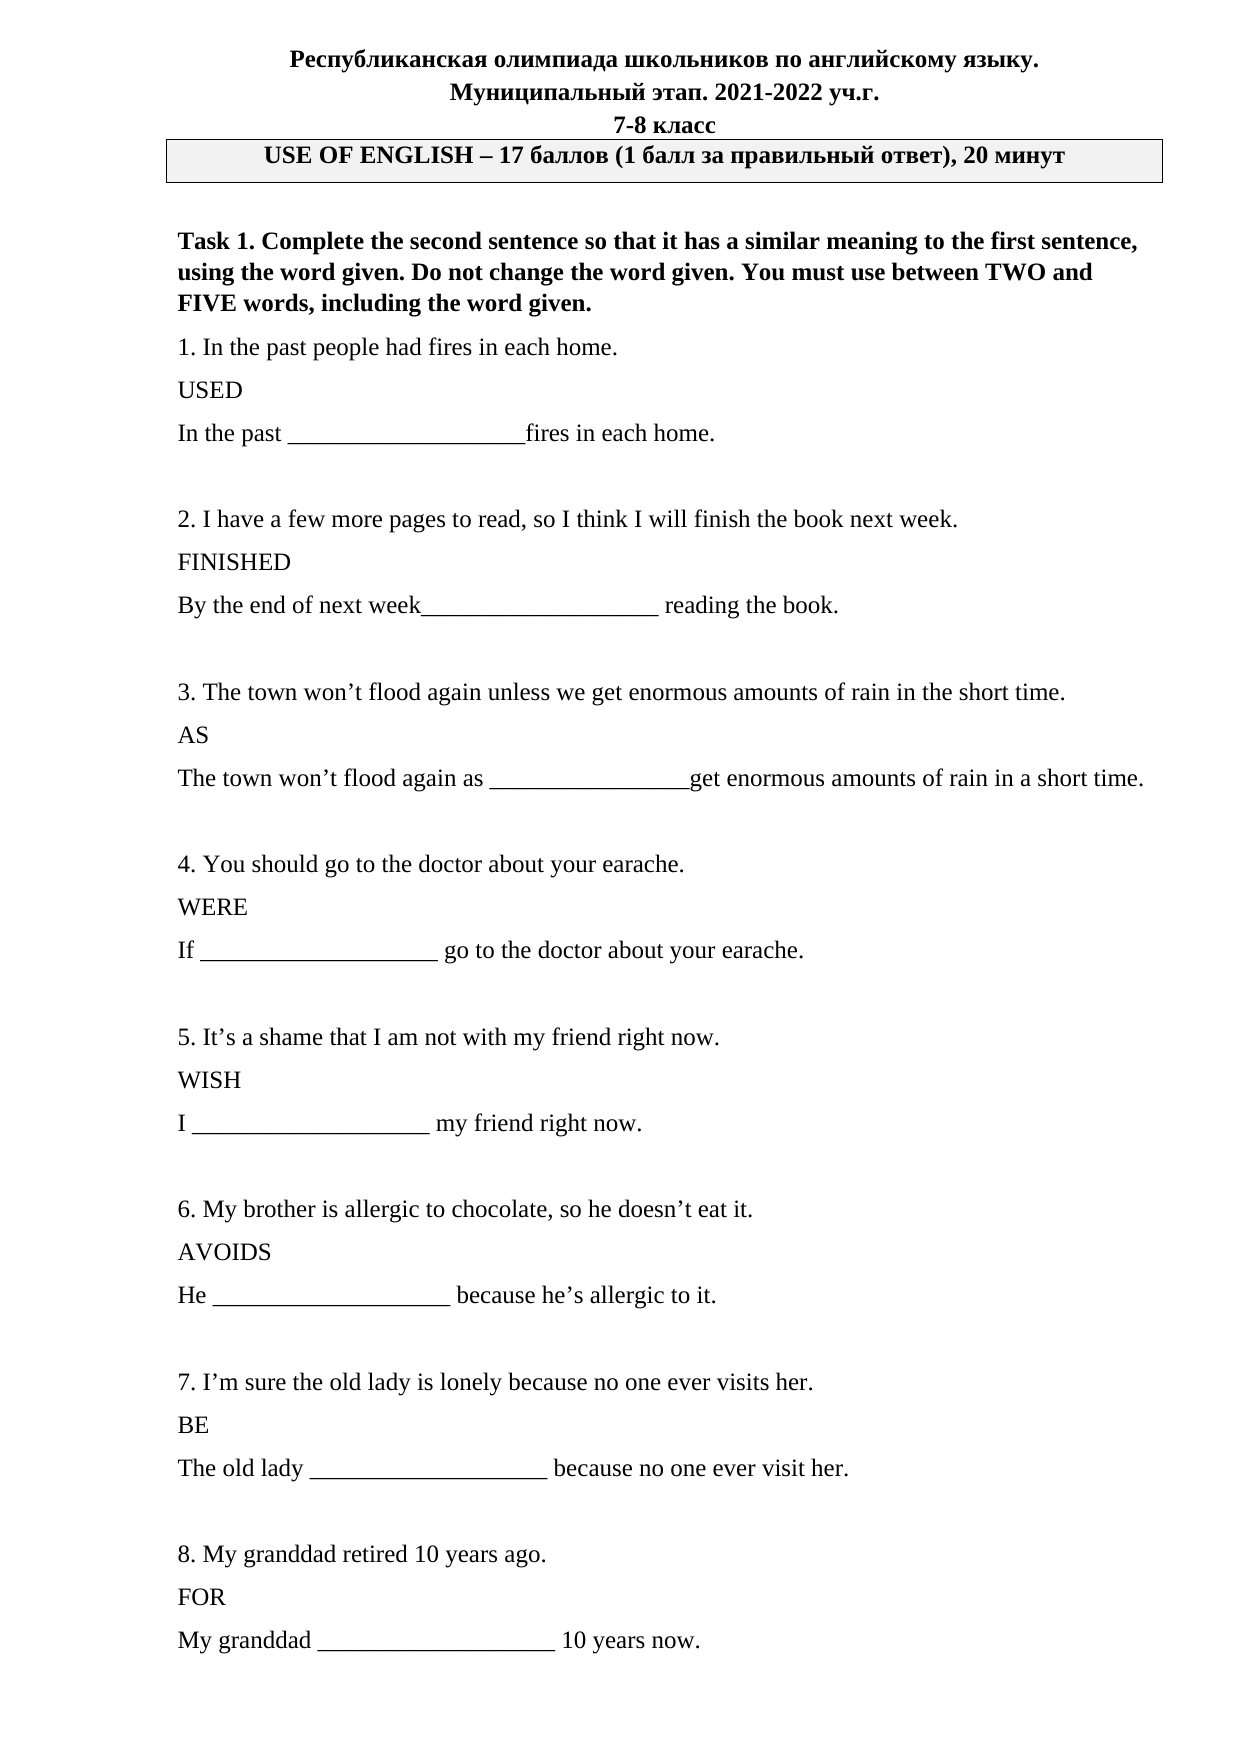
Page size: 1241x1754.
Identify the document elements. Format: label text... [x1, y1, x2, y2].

text 8. My granddad retired 10 years ago. [177, 1539, 1152, 1568]
text FINISHED [177, 547, 1152, 576]
text WERE [177, 892, 1152, 921]
text 4. You should go to the doctor about your earache. [177, 849, 1152, 878]
text Task 1. Complete the second sentence so that it has a similar meaning to the first sentence, using the word given. Do not change the word given. You must use between TWO and FIVE words, including the word given. [177, 226, 1152, 317]
text If ___________________ go to the doctor about your earache. [177, 936, 1152, 964]
text The town won’t flood again as ________________get enormous amounts of rain in a short time. [177, 763, 1152, 792]
text WISH [177, 1065, 1152, 1094]
text By the end of next week___________________ reading the book. [177, 591, 1152, 619]
text 5. It’s a shame that I am not with my friend right now. [177, 1022, 1152, 1051]
text I ___________________ my friend right now. [177, 1108, 1152, 1137]
text 3. The town won’t flood again unless we get enormous amounts of rain in the short time. [177, 677, 1152, 706]
text 2. I have a few more pages to read, so I think I will finish the book next week. [177, 504, 1152, 533]
text The old lady ___________________ because no one ever visit her. [177, 1453, 1152, 1482]
text 6. My brother is allergic to chocolate, so he doesn’t eat it. [177, 1194, 1152, 1223]
text 1. In the past people had fires in each home. [177, 332, 1152, 361]
text 7. I’m sure the old lady is lonely because no one ever visits her. [177, 1367, 1152, 1396]
table_cell USE OF ENGLISH – 17 баллов (1 балл за правильный ответ), 20 минут [167, 140, 1162, 182]
text He ___________________ because he’s allergic to it. [177, 1281, 1152, 1309]
text AS [177, 720, 1152, 749]
text FOR [177, 1582, 1152, 1611]
text In the past ___________________fires in each home. [177, 418, 1152, 447]
text My granddad ___________________ 10 years now. [177, 1626, 1152, 1654]
text BE [177, 1410, 1152, 1439]
text AVOIDS [177, 1237, 1152, 1266]
text USED [177, 375, 1152, 404]
